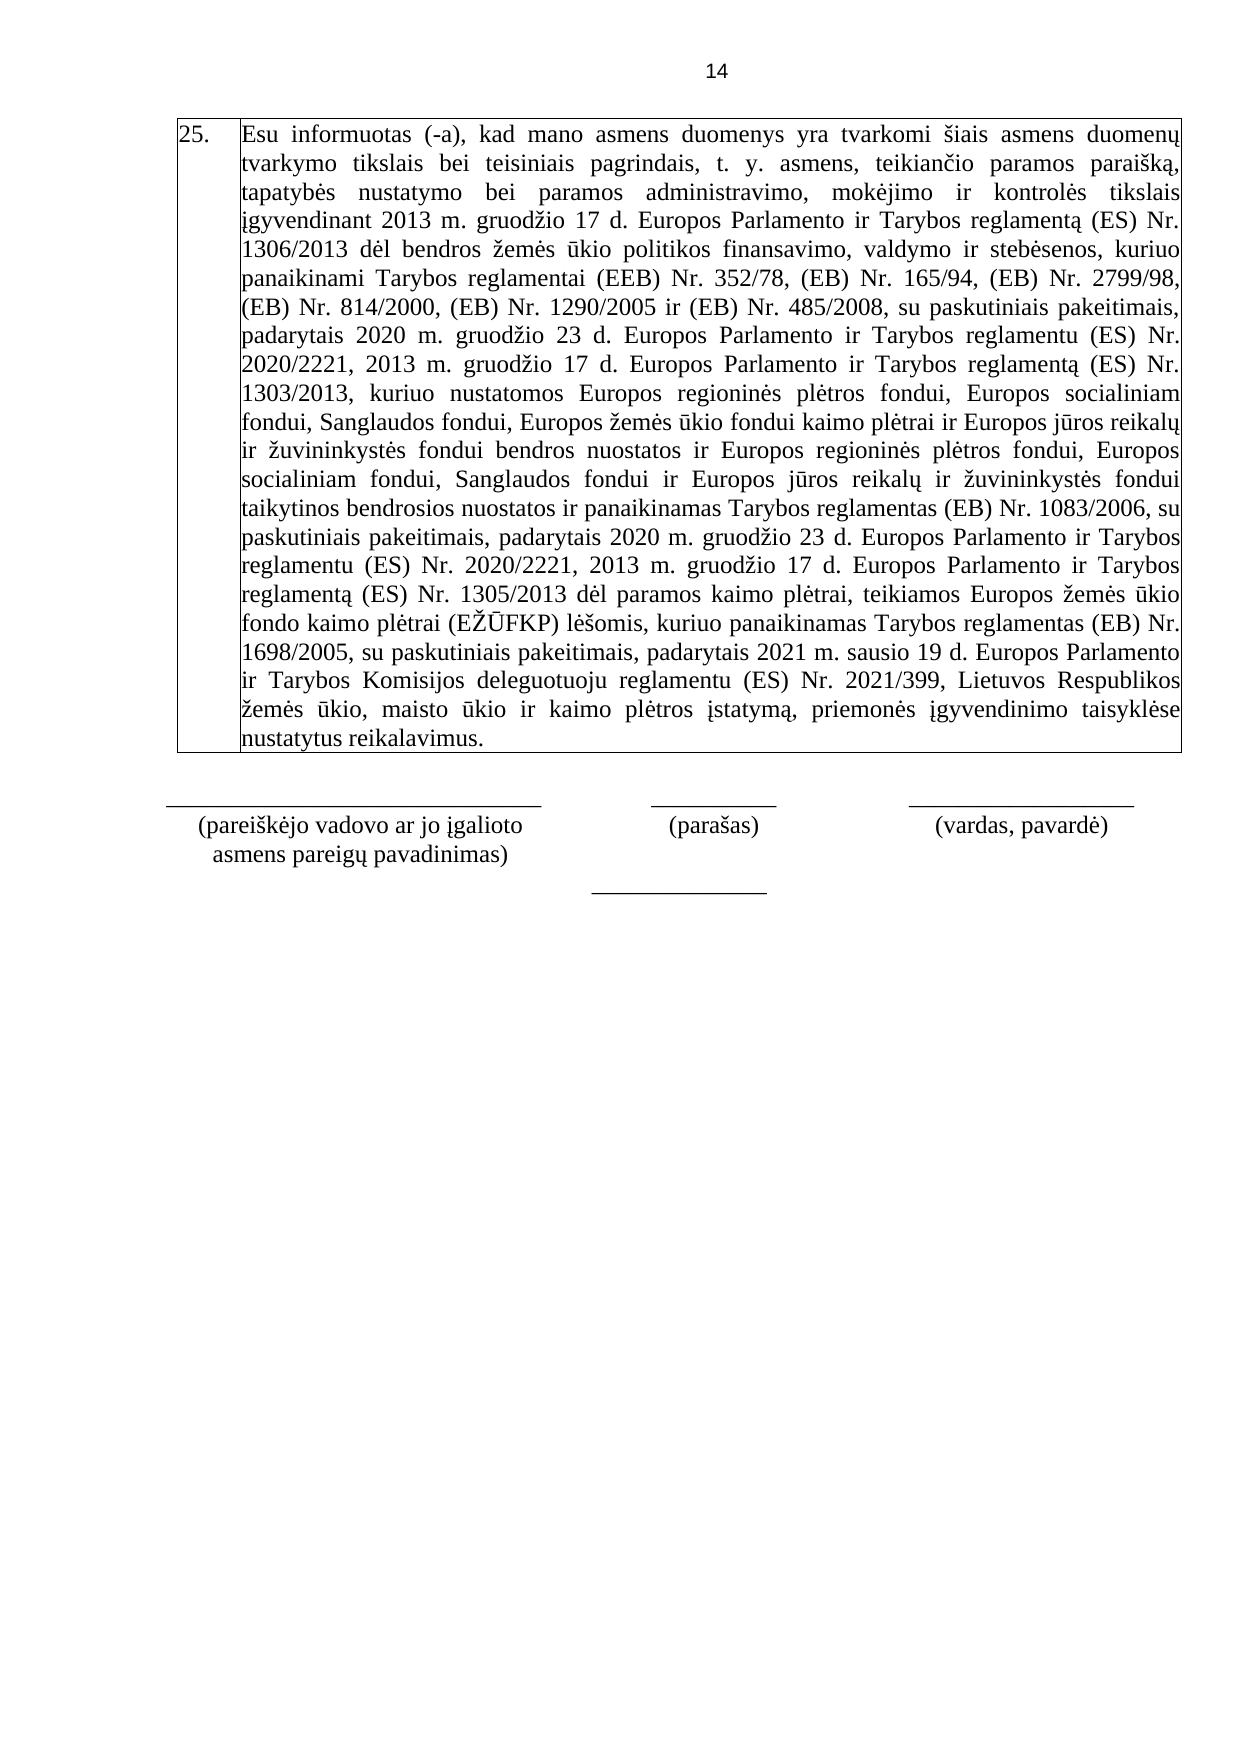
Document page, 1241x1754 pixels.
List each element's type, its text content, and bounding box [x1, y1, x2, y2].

table_cell 25. [178, 119, 240, 752]
table_cell Esu informuotas (-a), kad mano asmens duomenys yra tvarkomi šiais asmens duomenų tvarkymo tikslais bei teisiniais pagrindais, t. y. asmens, teikiančio paramos paraišką, tapatybės nustatymo bei paramos administravimo, mokėjimo ir kontrolės tikslais įgyvendinant 2013 m. gruodžio 17 d. Europos Parlamento ir Tarybos reglamentą (ES) Nr. 1306/2013 dėl bendros žemės ūkio politikos finansavimo, valdymo ir stebėsenos, kuriuo panaikinami Tarybos reglamentai (EEB) Nr. 352/78, (EB) Nr. 165/94, (EB) Nr. 2799/98, (EB) Nr. 814/2000, (EB) Nr. 1290/2005 ir (EB) Nr. 485/2008, su paskutiniais pakeitimais, padarytais 2020 m. gruodžio 23 d. Europos Parlamento ir Tarybos reglamentu (ES) Nr. 2020/2221, 2013 m. gruodžio 17 d. Europos Parlamento ir Tarybos reglamentą (ES) Nr. 1303/2013, kuriuo nustatomos Europos regioninės plėtros fondui, Europos socialiniam fondui, Sanglaudos fondui, Europos žemės ūkio fondui kaimo plėtrai ir Europos jūros reikalų ir žuvininkystės fondui bendros nuostatos ir Europos regioninės plėtros fondui, Europos socialiniam fondui, Sanglaudos fondui ir Europos jūros reikalų ir žuvininkystės fondui taikytinos bendrosios nuostatos ir panaikinamas Tarybos reglamentas (EB) Nr. 1083/2006, su paskutiniais pakeitimais, padarytais 2020 m. gruodžio 23 d. Europos Parlamento ir Tarybos reglamentu (ES) Nr. 2020/2221, 2013 m. gruodžio 17 d. Europos Parlamento ir Tarybos reglamentą (ES) Nr. 1305/2013 dėl paramos kaimo plėtrai, teikiamos Europos žemės ūkio fondo kaimo plėtrai (EŽŪFKP) lėšomis, kuriuo panaikinamas Tarybos reglamentas (EB) Nr. 1698/2005, su paskutiniais pakeitimais, padarytais 2021 m. sausio 19 d. Europos Parlamento ir Tarybos Komisijos deleguotuoju reglamentu (ES) Nr. 2021/399, Lietuvos Respublikos žemės ūkio, maisto ūkio ir kaimo plėtros įstatymą, priemonės įgyvendinimo taisyklėse nustatytus reikalavimus. [241, 119, 1181, 752]
table_header __________ (parašas) [555, 781, 873, 868]
table_header __________________ (vardas, pavardė) [873, 781, 1170, 868]
table_header ______________________________ (pareiškėjo vadovo ar jo įgalioto asmens pareigų pavadinimas) [166, 781, 554, 868]
text ______________ [177, 868, 1181, 896]
